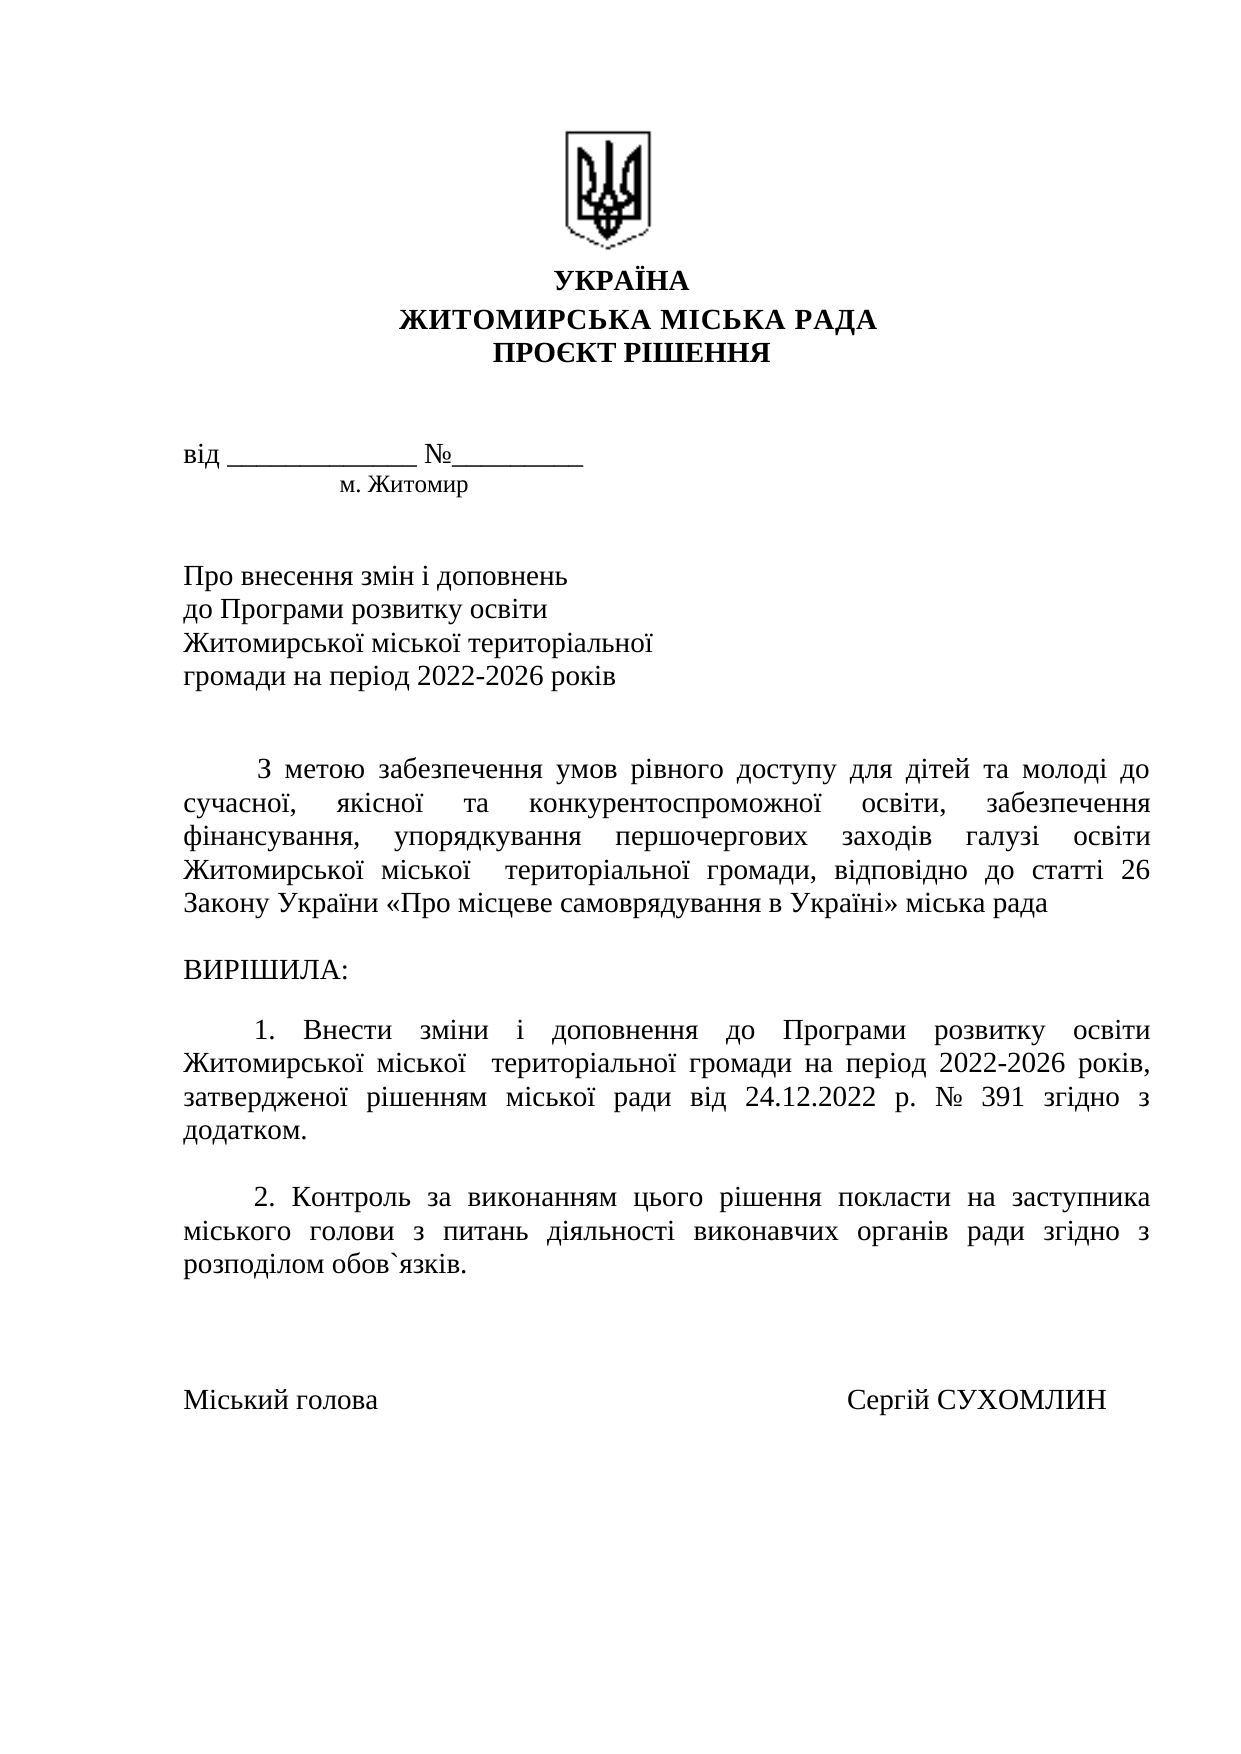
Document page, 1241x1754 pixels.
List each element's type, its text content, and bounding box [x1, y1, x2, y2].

text громади на період 2022-2026 років [183, 658, 1152, 692]
text ПРОЄКТ РІШЕННЯ [478, 335, 1152, 369]
text від _____________ №_________ [183, 436, 1152, 469]
subtitle ЖИТОМИРСЬКА МІСЬКА РАДА [127, 302, 1149, 335]
text З метою забезпечення умов рівного доступу для дітей та молоді до сучасної, якісної та конкурентоспроможної освіти, забезпечення фінансування, упорядкування першочергових заходів галузі освіти Житомирської міської територіальної громади, відповідно до статті 26 Закону України «Про місцеве самоврядування в Україні» міська рада [183, 751, 1152, 919]
list УКРАЇНА [553, 118, 1152, 297]
text 2. Контроль за виконанням цього рішення покласти на заступника міського голови з питань діяльності виконавчих органів ради згідно з розподілом обов`язків. [183, 1179, 1152, 1280]
text Житомирської міської територіальної [183, 625, 1152, 658]
text Міський голова Сергій СУХОМЛИН [183, 1382, 1152, 1416]
text Про внесення змін і доповнень [183, 558, 1152, 591]
text 1. Внести зміни і доповнення до Програми розвитку освіти Житомирської міської територіальної громади на період 2022-2026 років, затвердженої рішенням міської ради від 24.12.2022 р. № 391 згідно з додатком. [183, 1012, 1152, 1146]
text до Програми розвитку освіти [183, 591, 1152, 625]
text м. Житомир [183, 469, 1152, 498]
text ВИРІШИЛА: [183, 952, 1149, 986]
